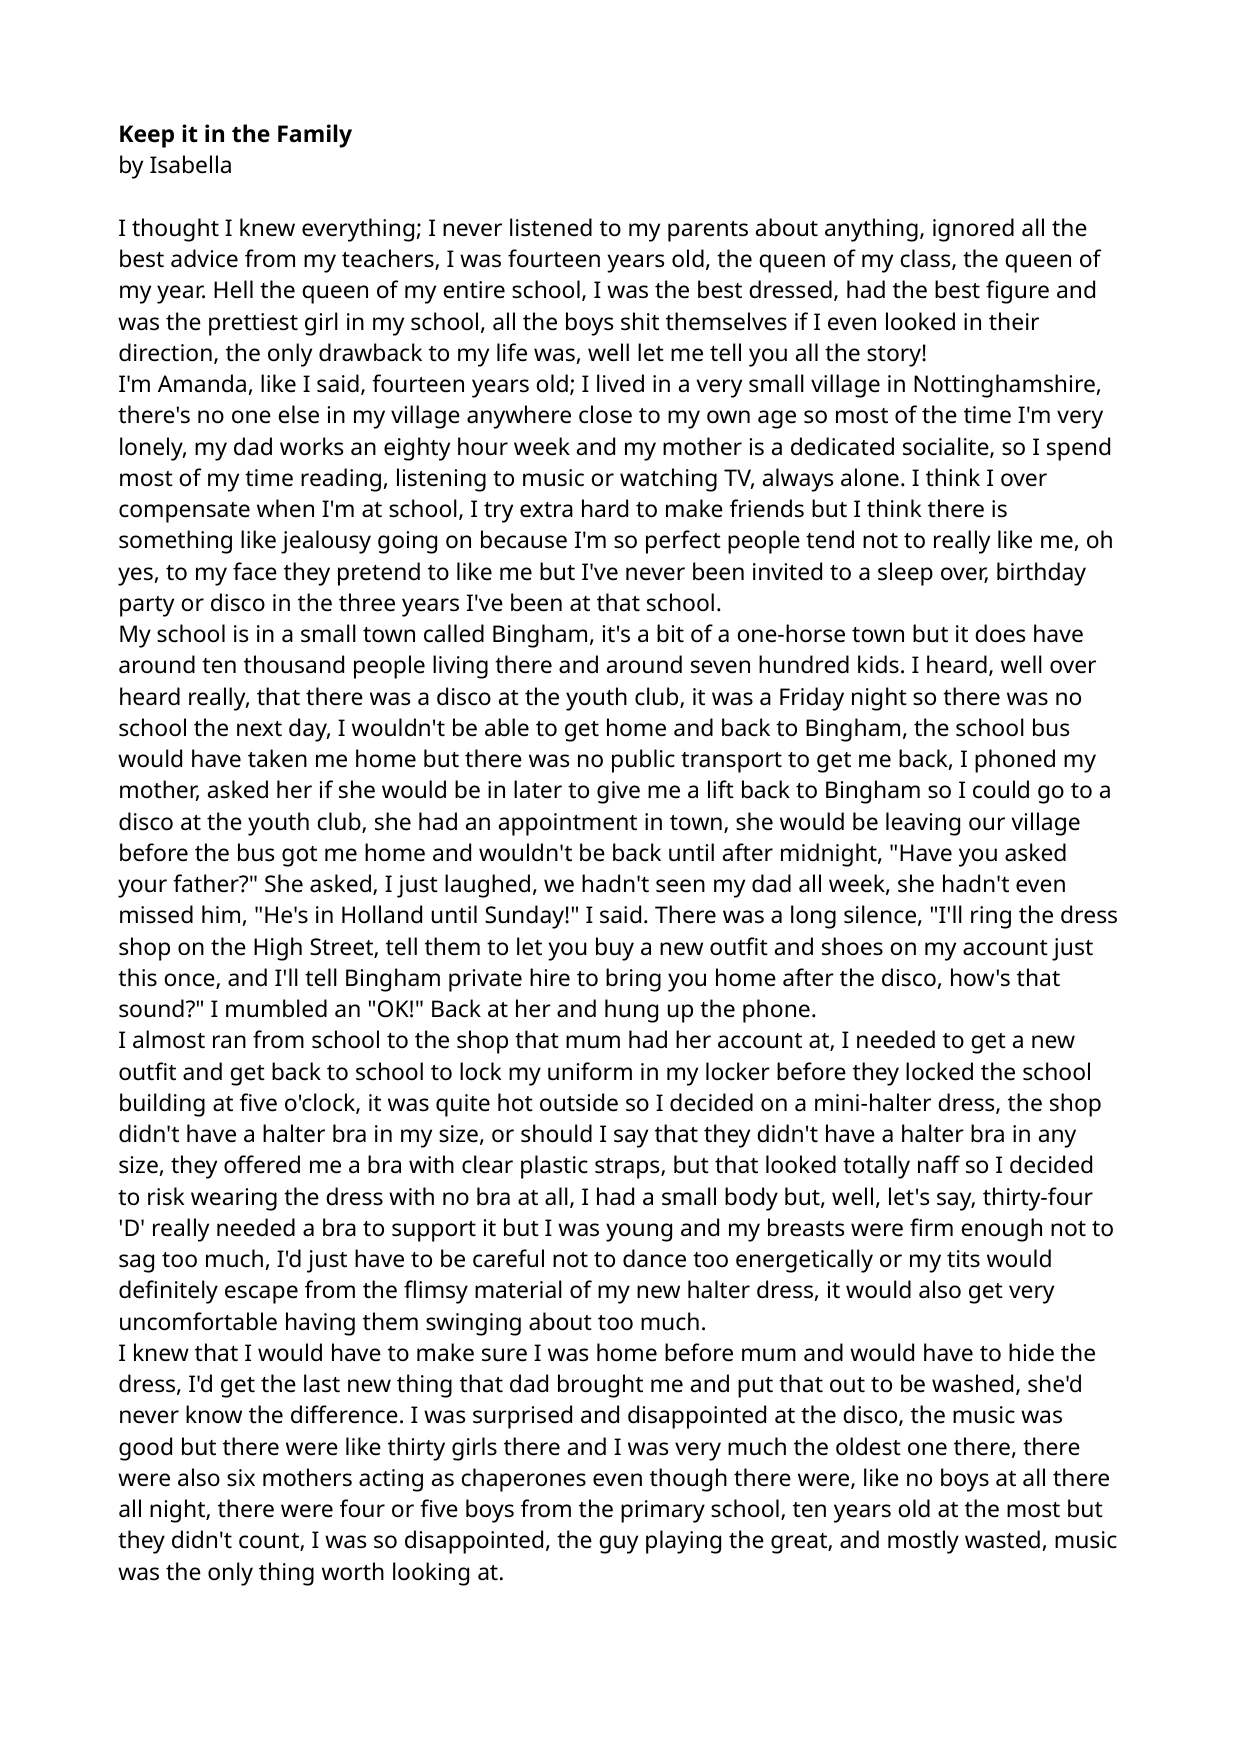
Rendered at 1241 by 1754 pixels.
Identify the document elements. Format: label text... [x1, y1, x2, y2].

text I knew that I would have to make sure I was home before mum and would have to hide the dress, I'd get the last new thing that dad brought me and put that out to be washed, she'd never know the difference. I was surprised and disappointed at the disco, the music was good but there were like thirty girls there and I was very much the oldest one there, there were also six mothers acting as chaperones even though there were, like no boys at all there all night, there were four or five boys from the primary school, ten years old at the most but they didn't count, I was so disappointed, the guy playing the great, and mostly wasted, music was the only thing worth looking at. [118, 1337, 1122, 1587]
text Keep it in the Family [118, 118, 1122, 149]
text by Isabella [118, 149, 1122, 181]
text I thought I knew everything; I never listened to my parents about anything, ignored all the best advice from my teachers, I was fourteen years old, the queen of my class, the queen of my year. Hell the queen of my entire school, I was the best dressed, had the best figure and was the prettiest girl in my school, all the boys shit themselves if I even looked in their direction, the only drawback to my life was, well let me tell you all the story! [118, 212, 1122, 368]
text My school is in a small town called Bingham, it's a bit of a one-horse town but it does have around ten thousand people living there and around seven hundred kids. I heard, well over heard really, that there was a disco at the youth club, it was a Friday night so there was no school the next day, I wouldn't be able to get home and back to Bingham, the school bus would have taken me home but there was no public transport to get me back, I phoned my mother, asked her if she would be in later to give me a lift back to Bingham so I could go to a disco at the youth club, she had an appointment in town, she would be leaving our village before the bus got me home and wouldn't be back until after midnight, "Have you asked your father?" She asked, I just laughed, we hadn't seen my dad all week, she hadn't even missed him, "He's in Holland until Sunday!" I said. There was a long silence, "I'll ring the dress shop on the High Street, tell them to let you buy a new outfit and shoes on my account just this once, and I'll tell Bingham private hire to bring you home after the disco, how's that sound?" I mumbled an "OK!" Back at her and hung up the phone. [118, 618, 1122, 1024]
text I'm Amanda, like I said, fourteen years old; I lived in a very small village in Nottinghamshire, there's no one else in my village anywhere close to my own age so most of the time I'm very lonely, my dad works an eighty hour week and my mother is a dedicated socialite, so I spend most of my time reading, listening to music or watching TV, always alone. I think I over compensate when I'm at school, I try extra hard to make friends but I think there is something like jealousy going on because I'm so perfect people tend not to really like me, oh yes, to my face they pretend to like me but I've never been invited to a sleep over, birthday party or disco in the three years I've been at that school. [118, 368, 1122, 618]
text I almost ran from school to the shop that mum had her account at, I needed to get a new outfit and get back to school to lock my uniform in my locker before they locked the school building at five o'clock, it was quite hot outside so I decided on a mini-halter dress, the shop didn't have a halter bra in my size, or should I say that they didn't have a halter bra in any size, they offered me a bra with clear plastic straps, but that looked totally naff so I decided to risk wearing the dress with no bra at all, I had a small body but, well, let's say, thirty-four 'D' really needed a bra to support it but I was young and my breasts were firm enough not to sag too much, I'd just have to be careful not to dance too energetically or my tits would definitely escape from the flimsy material of my new halter dress, it would also get very uncomfortable having them swinging about too much. [118, 1024, 1122, 1337]
